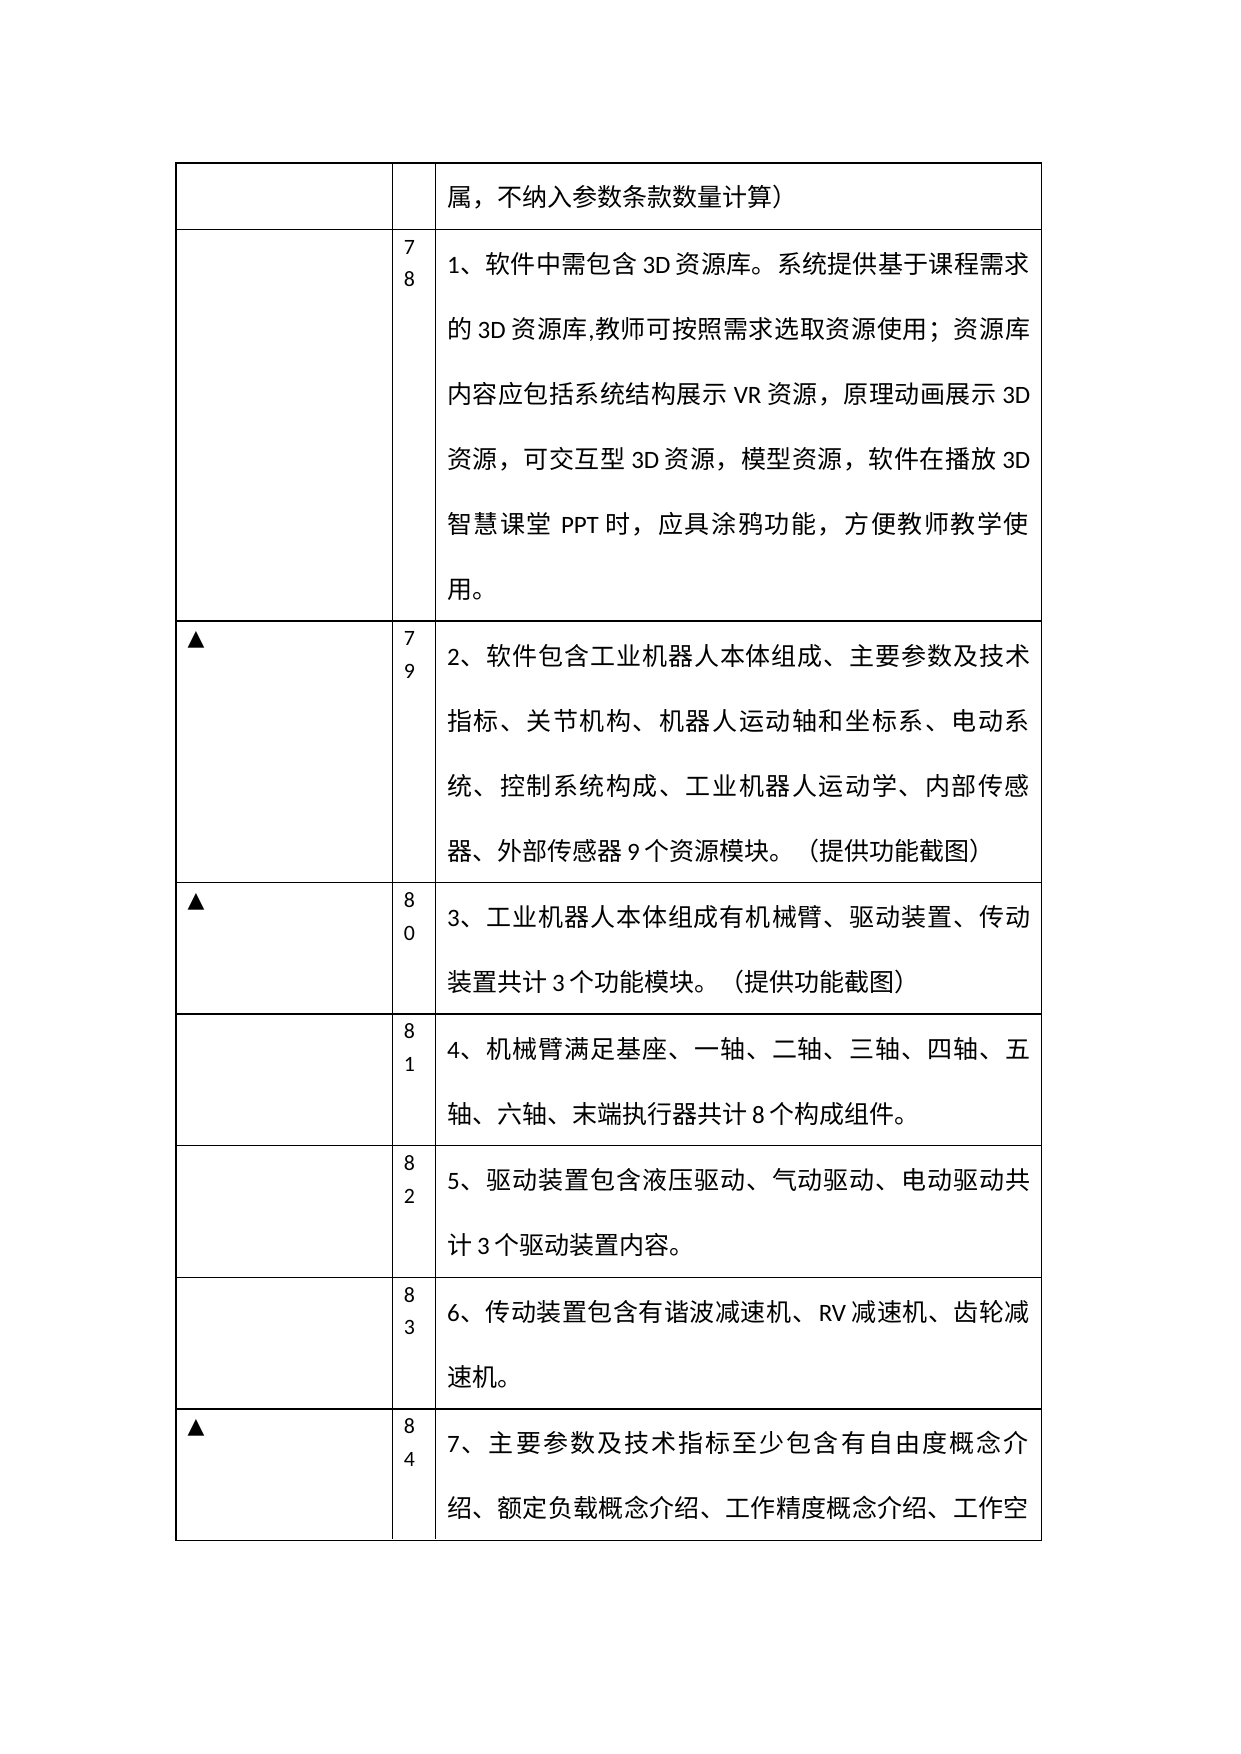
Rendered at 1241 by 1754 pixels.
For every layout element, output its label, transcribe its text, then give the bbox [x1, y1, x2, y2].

table_cell [177, 1278, 392, 1408]
table_cell 82 [393, 1146, 435, 1276]
table_cell 4、机械臂满足基座、一轴、二轴、三轴、四轴、五轴、六轴、末端执行器共计8个构成组件。 [436, 1015, 1041, 1145]
table_cell 83 [393, 1278, 435, 1408]
table_cell 84 [393, 1410, 435, 1539]
table_cell [177, 1015, 392, 1145]
table_cell 2、软件包含工业机器人本体组成、主要参数及技术指标、关节机构、机器人运动轴和坐标系、电动系统、控制系统构成、工业机器人运动学、内部传感器、外部传感器9个资源模块。（提供功能截图） [436, 622, 1041, 882]
table_cell [177, 164, 392, 228]
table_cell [436, 164, 1041, 228]
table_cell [436, 1410, 1041, 1539]
table_cell 77 [393, 164, 435, 228]
table_cell ▲ [177, 1410, 392, 1539]
table_cell 80 [393, 883, 435, 1013]
table_cell 3、工业机器人本体组成有机械臂、驱动装置、传动装置共计3个功能模块。（提供功能截图） [436, 883, 1041, 1013]
table_cell 5、驱动装置包含液压驱动、气动驱动、电动驱动共计3个驱动装置内容。 [436, 1146, 1041, 1276]
table_cell 1、软件中需包含3D资源库。系统提供基于课程需求的3D资源库,教师可按照需求选取资源使用；资源库内容应包括系统结构展示VR资源，原理动画展示3D资源，可交互型3D资源，模型资源，软件在播放3D智慧课堂 PPT时，应具涂鸦功能，方便教师教学使用。 [436, 230, 1041, 620]
table_cell 79 [393, 622, 435, 882]
table_cell 6、传动装置包含有谐波减速机、RV减速机、齿轮减速机。 [436, 1278, 1041, 1408]
table_cell [177, 230, 392, 620]
table_cell [177, 1146, 392, 1276]
table_cell ▲ [177, 622, 392, 882]
table_cell 81 [393, 1015, 435, 1145]
table_cell 78 [393, 230, 435, 620]
table_cell ▲ [177, 883, 392, 1013]
